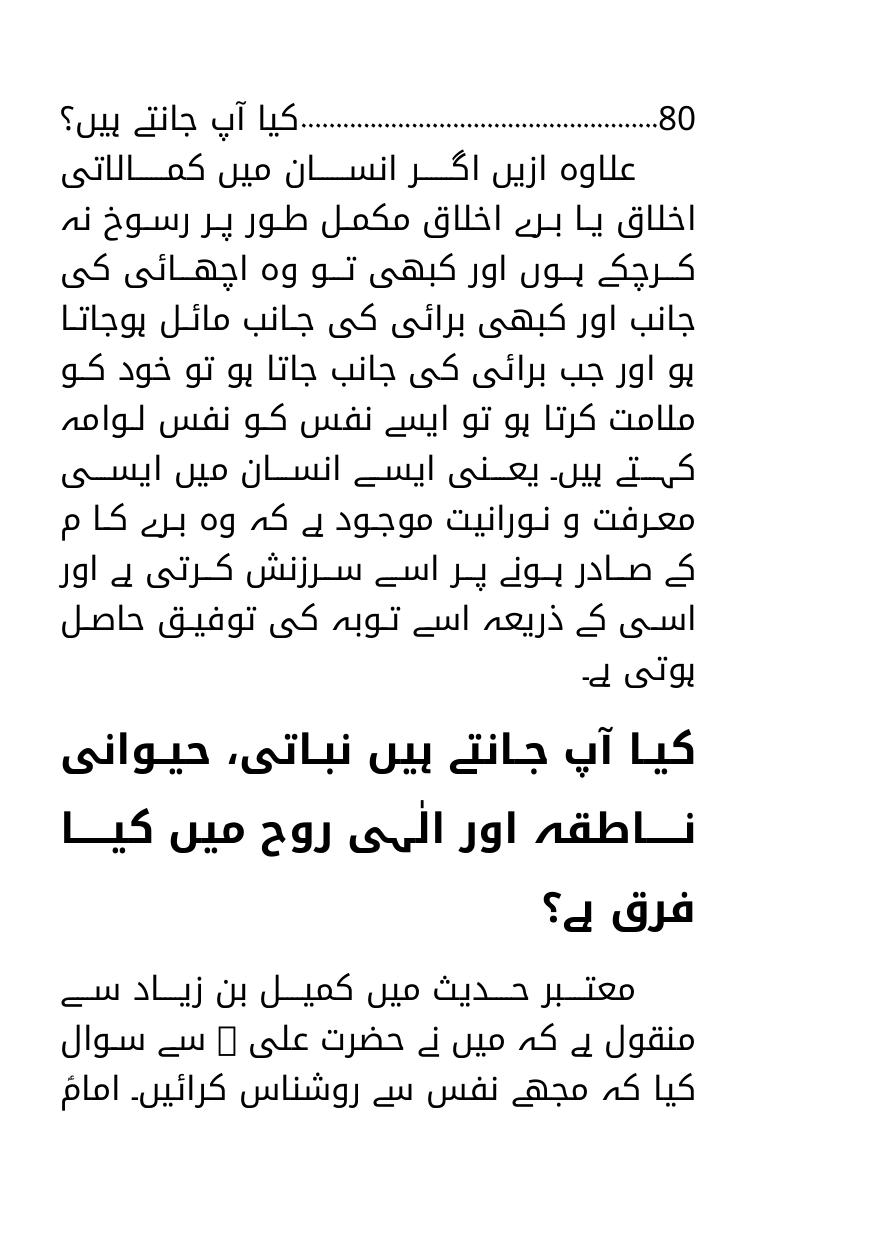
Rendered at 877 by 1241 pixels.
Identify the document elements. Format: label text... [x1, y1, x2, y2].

subtitle کیا آپ جانتے ہیں نباتی، حیوانی ناطقہ اور الٰہی روح میں کیا فرق ہے؟ [60, 711, 697, 948]
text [60, 961, 697, 1111]
text علاوہ ازیں اگر انسان میں کمالاتی اخلاق یا برے اخلاق مکمل طور پر رسوخ نہ کرچکے ہوں اور کبھی تو وہ اچھائی کی جانب اور کبھی برائی کی جانب مائل ہوجاتا ہو اور جب برائی کی جانب جاتا ہو تو خود کو ملامت کرتا ہو تو ایسے نفس کو نفس لوامہ کہتے ہیں۔ یعنی ایسے انسان میں ایسی معرفت و نورانیت موجود ہے کہ وہ برے کا م کے صادر ہونے پر اسے سرزنش کرتی ہے اور اسی کے ذریعہ اسے توبہ کی توفیق حاصل ہوتی ہے۔ [60, 140, 697, 690]
